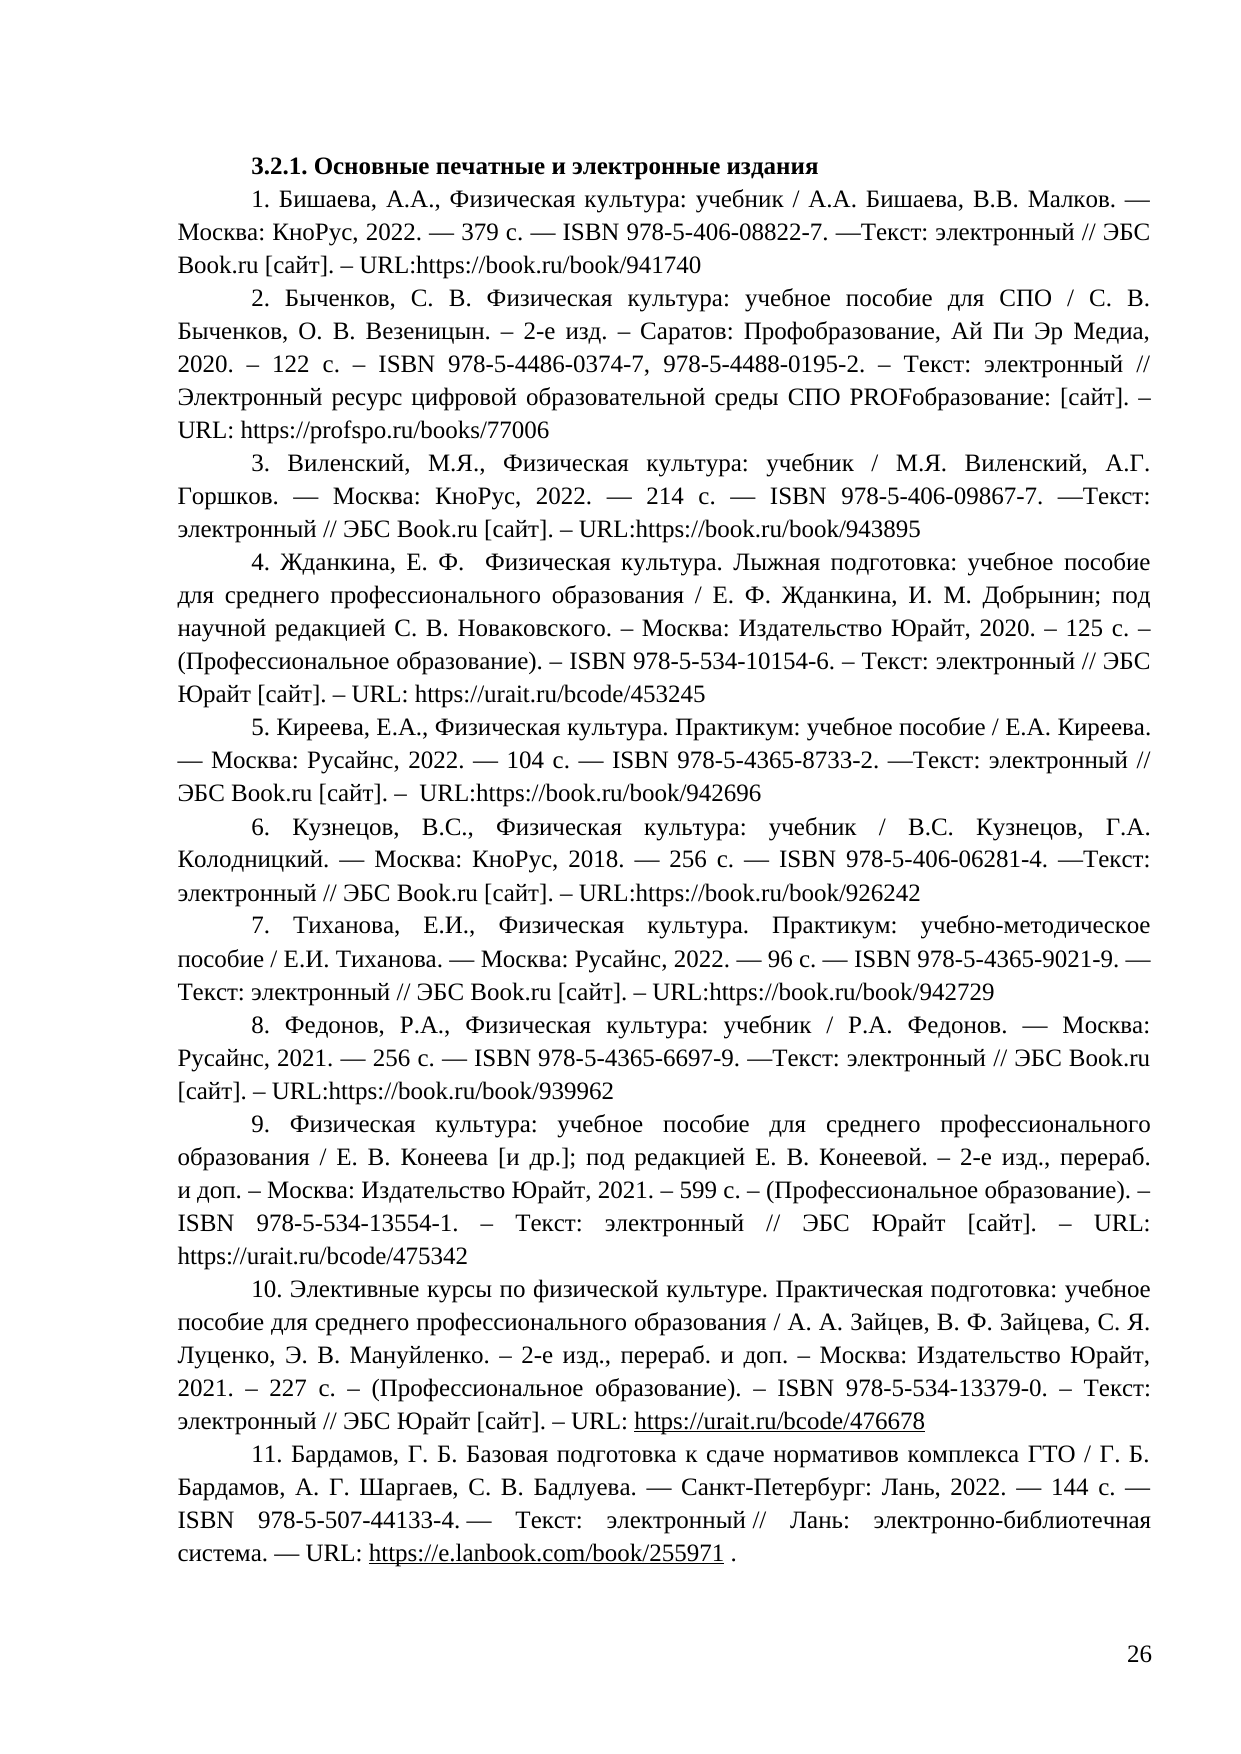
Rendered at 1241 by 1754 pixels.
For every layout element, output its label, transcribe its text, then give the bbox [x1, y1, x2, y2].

text 11. Бардамов, Г. Б. Базовая подготовка к сдаче нормативов комплекса ГТО / Г. Б. Бардамов, А. Г. Шаргаев, С. В. Бадлуева. — Санкт-Петербург: Лань, 2022. — 144 с. — ISBN 978-5-507-44133-4. — Текст: электронный // Лань: электронно-библиотечная система. — URL: https://e.lanbook.com/book/255971 . [177, 1439, 1152, 1567]
text 7. Тиханова, Е.И., Физическая культура. Практикум: учебно-методическое пособие / Е.И. Тиханова. — Москва: Русайнс, 2022. — 96 с. — ISBN 978-5-4365-9021-9. —Текст: электронный // ЭБС Book.ru [сайт]. – URL:https://book.ru/book/942729 [177, 911, 1152, 1005]
text 5. Киреева, Е.А., Физическая культура. Практикум: учебное пособие / Е.А. Киреева. — Москва: Русайнс, 2022. — 104 с. — ISBN 978-5-4365-8733-2. —Текст: электронный // ЭБС Book.ru [сайт]. – URL:https://book.ru/book/942696 [177, 712, 1152, 807]
text 8. Федонов, Р.А., Физическая культура: учебник / Р.А. Федонов. — Москва: Русайнс, 2021. — 256 с. — ISBN 978-5-4365-6697-9. —Текст: электронный // ЭБС Book.ru [сайт]. – URL:https://book.ru/book/939962 [177, 1010, 1152, 1104]
text 1. Бишаева, А.А., Физическая культура: учебник / А.А. Бишаева, В.В. Малков. — Москва: КноРус, 2022. — 379 с. — ISBN 978-5-406-08822-7. —Текст: электронный // ЭБС Book.ru [сайт]. – URL:https://book.ru/book/941740 [177, 184, 1152, 279]
text 3. Виленский, М.Я., Физическая культура: учебник / М.Я. Виленский, А.Г. Горшков. — Москва: КноРус, 2022. — 214 с. — ISBN 978-5-406-09867-7. —Текст: электронный // ЭБС Book.ru [сайт]. – URL:https://book.ru/book/943895 [177, 448, 1152, 543]
text 9. Физическая культура: учебное пособие для среднего профессионального образования / Е. В. Конеева [и др.]; под редакцией Е. В. Конеевой. – 2-е изд., перераб. и доп. – Москва: Издательство Юрайт, 2021. – 599 с. – (Профессиональное образование). – ISBN 978-5-534-13554-1. – Текст: электронный // ЭБС Юрайт [сайт]. – URL: https://urait.ru/bcode/475342 [177, 1109, 1152, 1269]
text 10. Элективные курсы по физической культуре. Практическая подготовка: учебное пособие для среднего профессионального образования / А. А. Зайцев, В. Ф. Зайцева, С. Я. Луценко, Э. В. Мануйленко. – 2-е изд., перераб. и доп. – Москва: Издательство Юрайт, 2021. – 227 с. – (Профессиональное образование). – ISBN 978-5-534-13379-0. – Текст: электронный // ЭБС Юрайт [сайт]. – URL: https://urait.ru/bcode/476678 [177, 1274, 1152, 1435]
text 4. Жданкина, Е. Ф. Физическая культура. Лыжная подготовка: учебное пособие для среднего профессионального образования / Е. Ф. Жданкина, И. М. Добрынин; под научной редакцией С. В. Новаковского. – Москва: Издательство Юрайт, 2020. – 125 с. – (Профессиональное образование). – ISBN 978-5-534-10154-6. – Текст: электронный // ЭБС Юрайт [сайт]. – URL: https://urait.ru/bcode/453245 [177, 547, 1152, 708]
text 2. Быченков, С. В. Физическая культура: учебное пособие для СПО / С. В. Быченков, О. В. Везеницын. – 2-е изд. – Саратов: Профобразование, Ай Пи Эр Медиа, 2020. – 122 c. – ISBN 978-5-4486-0374-7, 978-5-4488-0195-2. – Текст: электронный // Электронный ресурс цифровой образовательной среды СПО PROFобразование: [сайт]. – URL: https://profspo.ru/books/77006 [177, 283, 1152, 444]
text 6. Кузнецов, В.С., Физическая культура: учебник / В.С. Кузнецов, Г.А. Колодницкий. — Москва: КноРус, 2018. — 256 с. — ISBN 978-5-406-06281-4. —Текст: электронный // ЭБС Book.ru [сайт]. – URL:https://book.ru/book/926242 [177, 812, 1152, 906]
text 3.2.1. Основные печатные и электронные издания [177, 151, 1152, 180]
